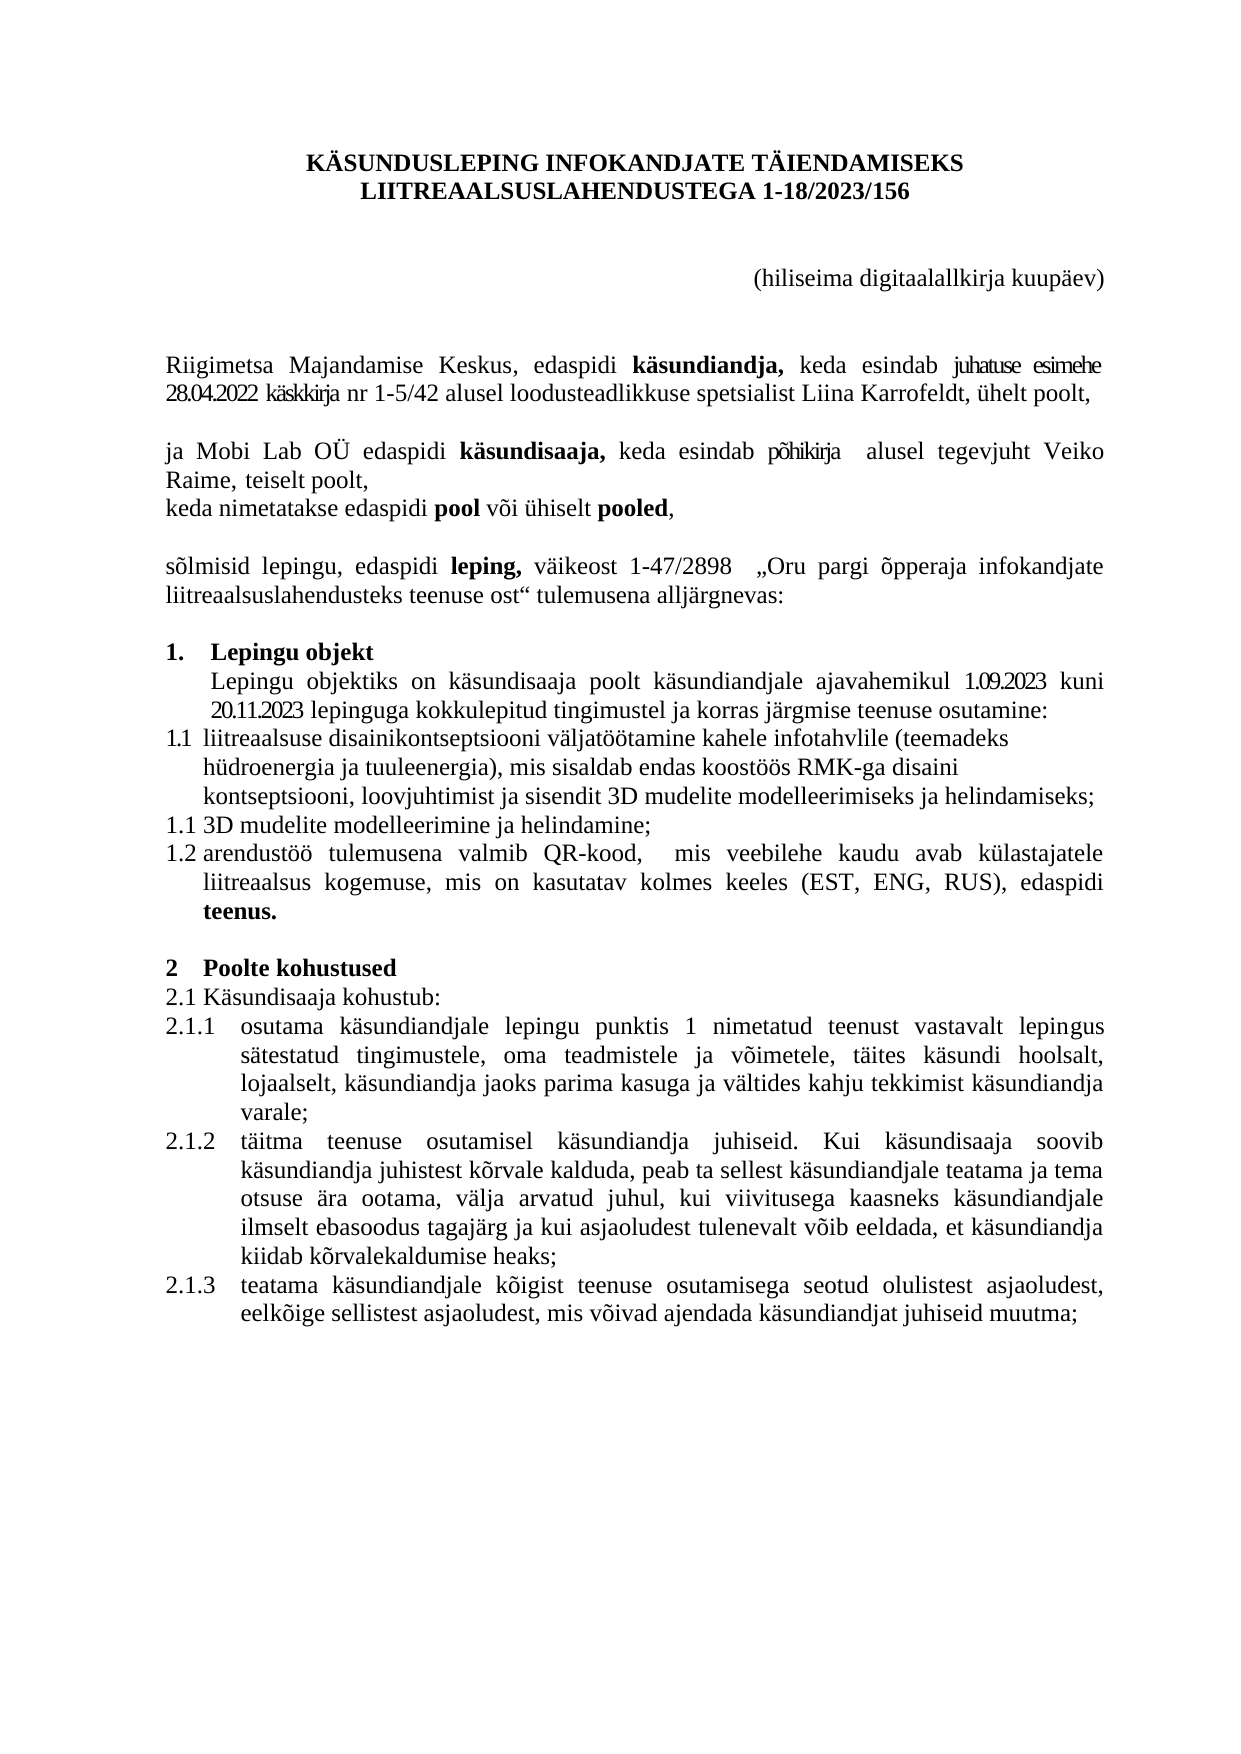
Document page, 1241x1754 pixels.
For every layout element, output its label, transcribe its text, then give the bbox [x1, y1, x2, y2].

list liitreaalsuse disainikontseptsiooni väljatöötamine kahele infotahvlile (teemadeks hüdroenergia ja tuuleenergia), mis sisaldab endas koostöös RMK-ga disaini kontseptsiooni, loovjuhtimist ja sisendit 3D mudelite modelleerimiseks ja helindamiseks; [165, 723, 1104, 810]
text sõlmisid lepingu, edaspidi leping, väikeost 1-47/2898 „Oru pargi õpperaja infokandjate liitreaalsuslahendusteks teenuse ost“ tulemusena alljärgnevas: [165, 551, 1104, 608]
subtitle KÄSUNDUSLEPING INFOKANDJATE TÄIENDAMISEKS LIITREAALSUSLAHENDUSTEGA 1-18/2023/156 [165, 148, 1104, 205]
list Käsundisaaja kohustub: [165, 982, 1104, 1011]
text (hiliseima digitaalallkirja kuupäev) [165, 263, 1104, 292]
list täitma teenuse osutamisel käsundiandja juhiseid. Kui käsundisaaja soovib käsundiandja juhistest kõrvale kalduda, peab ta sellest käsundiandjale teatama ja tema otsuse ära ootama, välja arvatud juhul, kui viivitusega kaasneks käsundiandjale ilmselt ebasoodus tagajärg ja kui asjaoludest tulenevalt võib eeldada, et käsundiandja kiidab kõrvalekaldumise heaks; [165, 1126, 1104, 1270]
list Poolte kohustused [165, 953, 1104, 982]
text keda nimetatakse edaspidi pool või ühiselt pooled, [165, 493, 1104, 522]
list Lepingu objektiks on käsundisaaja poolt käsundiandjale ajavahemikul kuni lepinguga kokkulepitud tingimustel ja korras järgmise teenuse osutamine: [210, 666, 1104, 723]
list osutama käsundiandjale lepingu punktis 1 nimetatud teenust vastavalt lepingus sätestatud tingimustele, oma teadmistele ja võimetele, täites käsundi hoolsalt, lojaalselt, käsundiandja jaoks parima kasuga ja vältides kahju tekkimist käsundiandja varale; [165, 1011, 1104, 1126]
list 3D mudelite modelleerimine ja helindamine; [165, 810, 1104, 838]
text ja Mobi Lab OÜ edaspidi käsundisaaja, keda esindab alusel tegevjuht Veiko Raime, teiselt poolt, [165, 436, 1104, 493]
text Riigimetsa Majandamise Keskus, edaspidi käsundiandja, keda esindab nr 1-5/42 alusel loodusteadlikkuse spetsialist Liina Karrofeldt, ühelt poolt, [165, 350, 1104, 407]
text Lepingu objekt [165, 637, 1104, 666]
list teatama käsundiandjale kõigist teenuse osutamisega seotud olulistest asjaoludest, eelkõige sellistest asjaoludest, mis võivad ajendada käsundiandjat juhiseid muutma; [165, 1270, 1104, 1327]
list arendustöö tulemusena valmib QR-kood, mis veebilehe kaudu avab külastajatele liitreaalsus kogemuse, mis on kasutatav kolmes keeles (EST, ENG, RUS), edaspidi teenus. [165, 838, 1104, 925]
